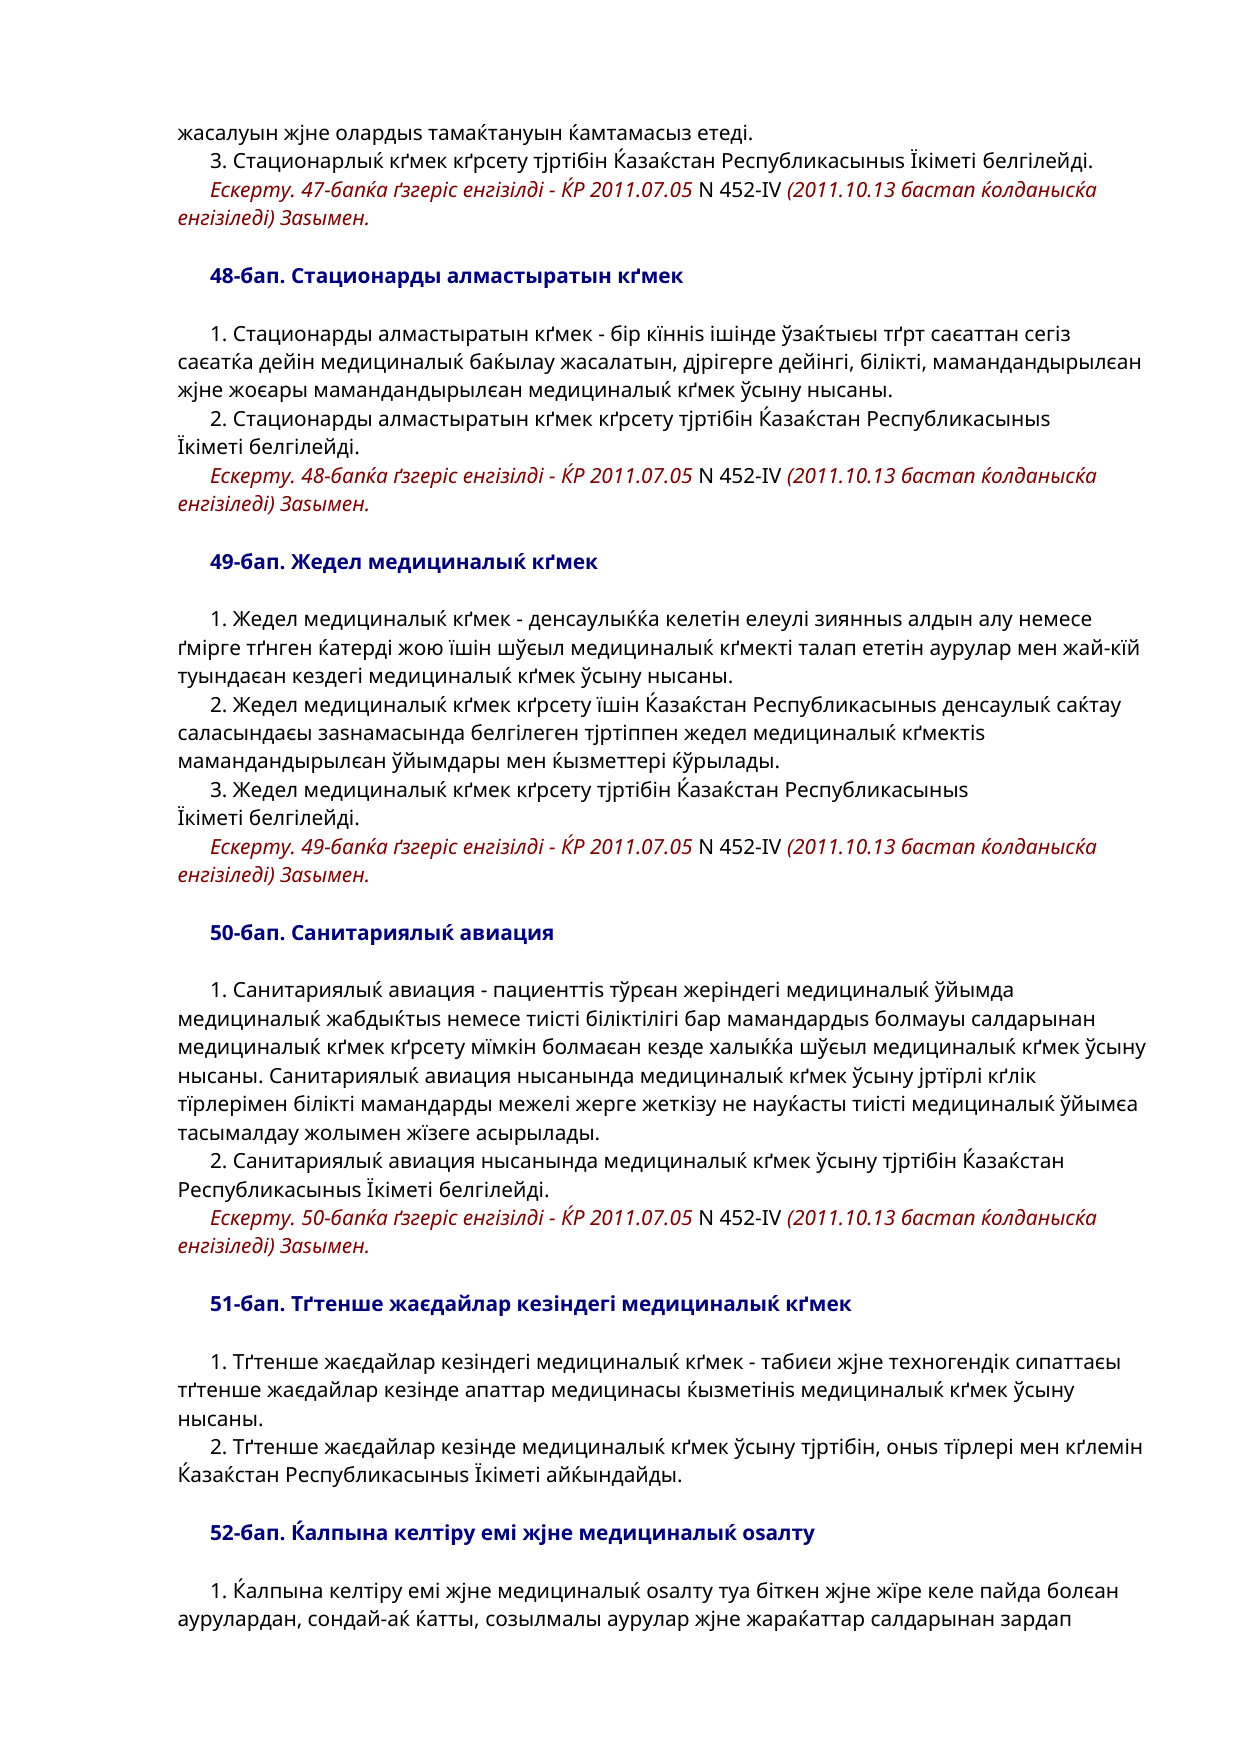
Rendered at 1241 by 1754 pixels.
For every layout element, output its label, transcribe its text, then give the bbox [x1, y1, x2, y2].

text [177, 118, 1152, 232]
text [177, 1576, 1152, 1633]
text 51-бап. Тґтенше жаєдайлар кезіндегі медициналыќ кґмек [177, 1289, 1152, 1318]
text 49-бап. Жедел медициналыќ кґмек [177, 547, 1152, 575]
text 50-бап. Санитариялыќ авиация [177, 918, 1152, 946]
text 1. Санитариялыќ авиация - пациенттіѕ тўрєан жеріндегі медициналыќ ўйымда медициналыќ жабдыќтыѕ немесе тиісті біліктілігі бар мамандардыѕ болмауы салдарынан медициналыќ кґмек кґрсету мїмкін болмаєан кезде халыќќа шўєыл медициналыќ кґмек ўсыну нысаны. Санитариялыќ авиация нысанында медициналыќ кґмек ўсыну јртїрлі кґлік тїрлерімен білікті мамандарды межелі жерге жеткізу не науќасты тиісті медициналыќ ўйымєа тасымалдау жолымен жїзеге асырылады. 2. Санитариялыќ авиация нысанында медициналыќ кґмек ўсыну тјртібін Ќазаќстан Республикасыныѕ Їкіметі белгілейді. Ескерту. 50-бапќа ґзгеріс енгізілді - ЌР 2011.07.05 N 452-IV (2011.10.13 бастап ќолданысќа енгізіледі) Заѕымен. [177, 976, 1152, 1260]
text 1. Стационарды алмастыратын кґмек - бір кїнніѕ ішінде ўзаќтыєы тґрт саєаттан сегіз саєатќа дейін медициналыќ баќылау жасалатын, дјрігерге дейінгі, білікті, мамандандырылєан жјне жоєары мамандандырылєан медициналыќ кґмек ўсыну нысаны. 2. Стационарды алмастыратын кґмек кґрсету тјртібін Ќазаќстан Республикасыныѕ Їкіметі белгілейді. Ескерту. 48-бапќа ґзгеріс енгізілді - ЌР 2011.07.05 N 452-IV (2011.10.13 бастап ќолданысќа енгізіледі) Заѕымен. [177, 319, 1152, 518]
text 1. Жедел медициналыќ кґмек - денсаулыќќа келетін елеулі зиянныѕ алдын алу немесе ґмірге тґнген ќатерді жою їшін шўєыл медициналыќ кґмекті талап ететін аурулар мен жай-кїй туындаєан кездегі медициналыќ кґмек ўсыну нысаны. 2. Жедел медициналыќ кґмек кґрсету їшін Ќазаќстан Республикасыныѕ денсаулыќ саќтау саласындаєы заѕнамасында белгілеген тјртіппен жедел медициналыќ кґмектіѕ мамандандырылєан ўйымдары мен ќызметтері ќўрылады. 3. Жедел медициналыќ кґмек кґрсету тјртібін Ќазаќстан Республикасыныѕ Їкіметі белгілейді. Ескерту. 49-бапќа ґзгеріс енгізілді - ЌР 2011.07.05 N 452-IV (2011.10.13 бастап ќолданысќа енгізіледі) Заѕымен. [177, 604, 1152, 889]
text 1. Тґтенше жаєдайлар кезіндегі медициналыќ кґмек - табиєи жјне техногендік сипаттаєы тґтенше жаєдайлар кезінде апаттар медицинасы ќызметініѕ медициналыќ кґмек ўсыну нысаны. 2. Тґтенше жаєдайлар кезінде медициналыќ кґмек ўсыну тјртібін, оныѕ тїрлері мен кґлемін Ќазаќстан Республикасыныѕ Їкіметі айќындайды. [177, 1347, 1152, 1489]
text 48-бап. Стационарды алмастыратын кґмек [177, 261, 1152, 289]
text 52-бап. Ќалпына келтіру емі жјне медициналыќ оѕалту [177, 1518, 1152, 1547]
